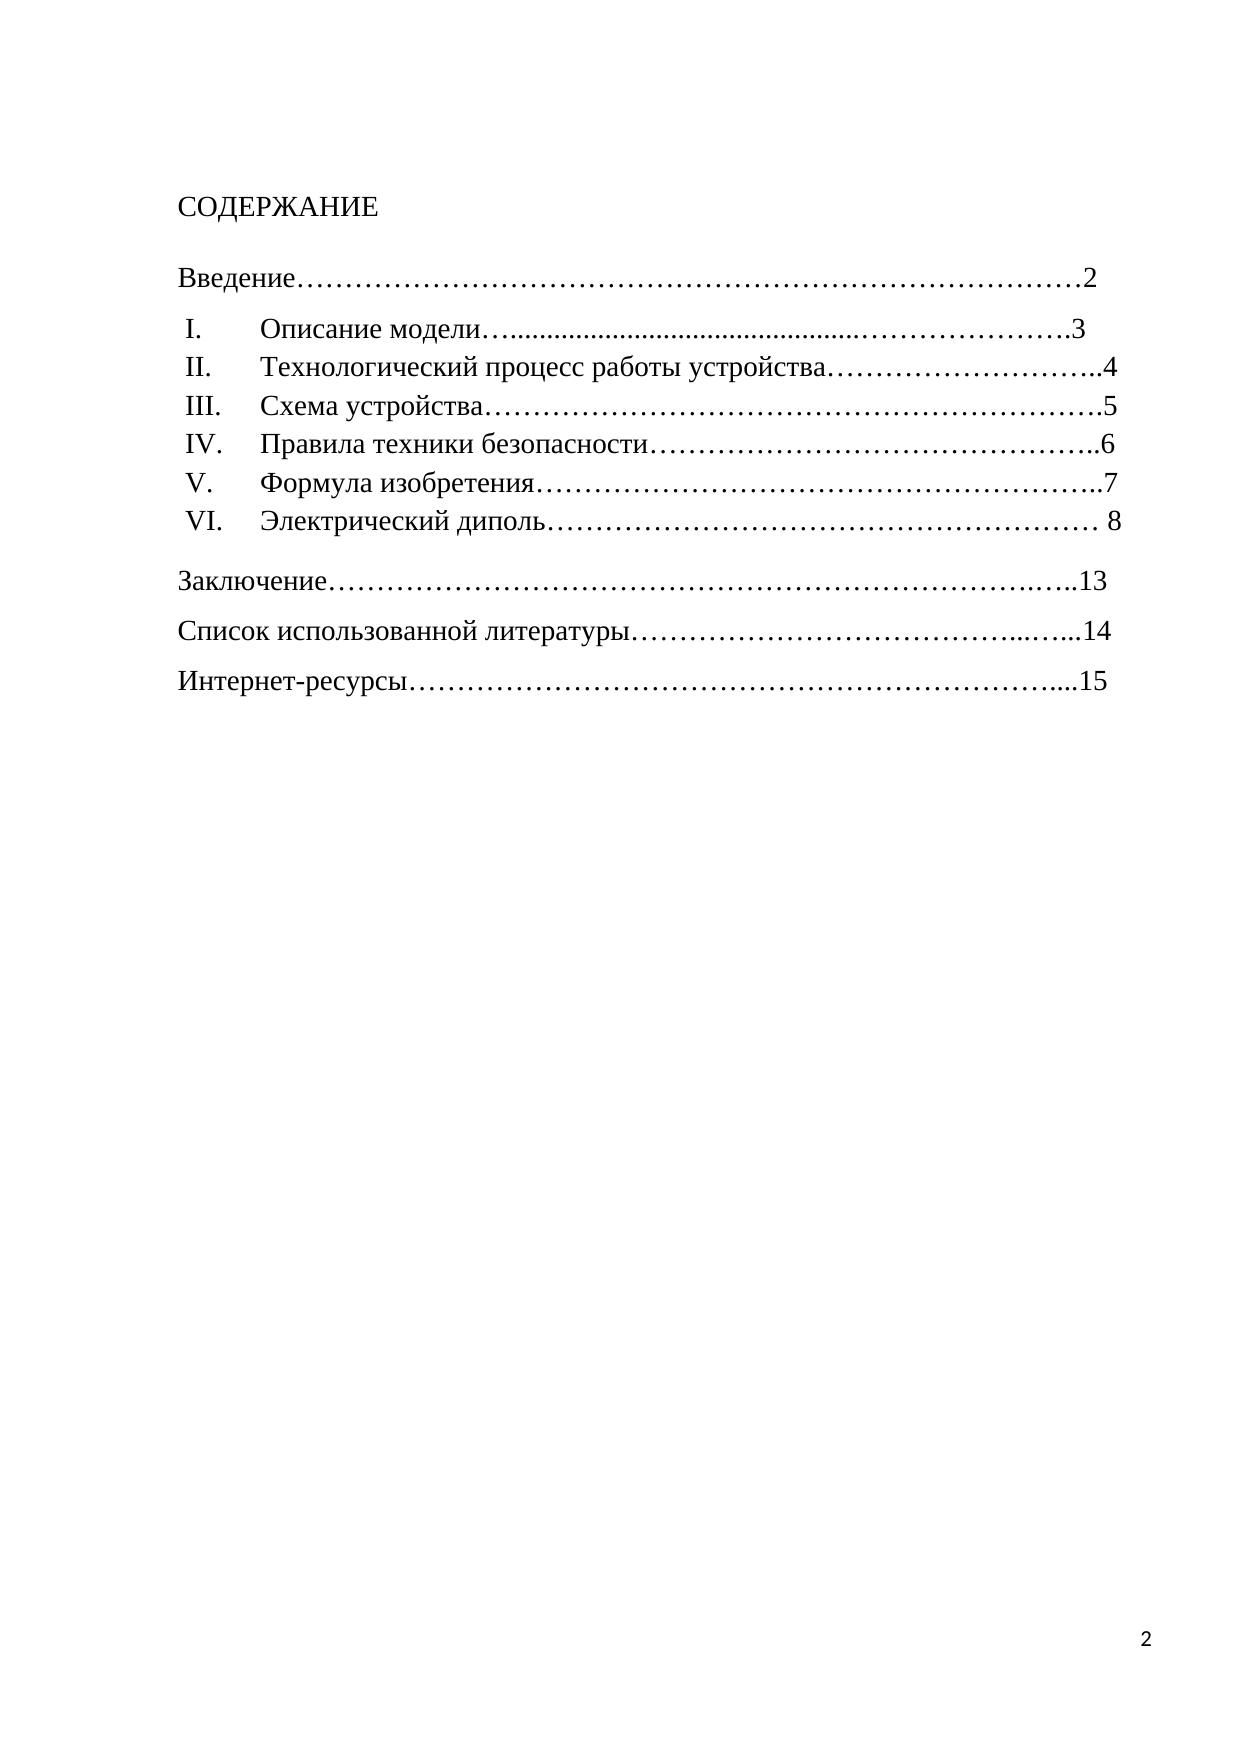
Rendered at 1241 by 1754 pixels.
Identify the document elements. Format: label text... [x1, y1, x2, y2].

text Заключение……………………………………………………………….…..13 [177, 563, 1122, 596]
list Схема устройства……………………………………………………….5 [185, 388, 1122, 421]
text Введение………………………………………………………………………2 [177, 260, 1122, 294]
list Технологический процесс работы устройства………………………..4 [185, 349, 1122, 383]
text СОДЕРЖАНИЕ [177, 189, 1152, 223]
list Формула изобретения…………………………………………………..7 [185, 465, 1122, 498]
text Интернет-ресурсы…………………………………………………………....15 [177, 663, 1122, 697]
text Список использованной литературы…………………………………...…...14 [177, 613, 1122, 647]
list Описание модели…................................................………………….3 [185, 311, 1122, 344]
list Электрический диполь………………………………………………… 8 [185, 503, 1122, 537]
list Правила техники безопасности………………………………………..6 [185, 426, 1122, 460]
